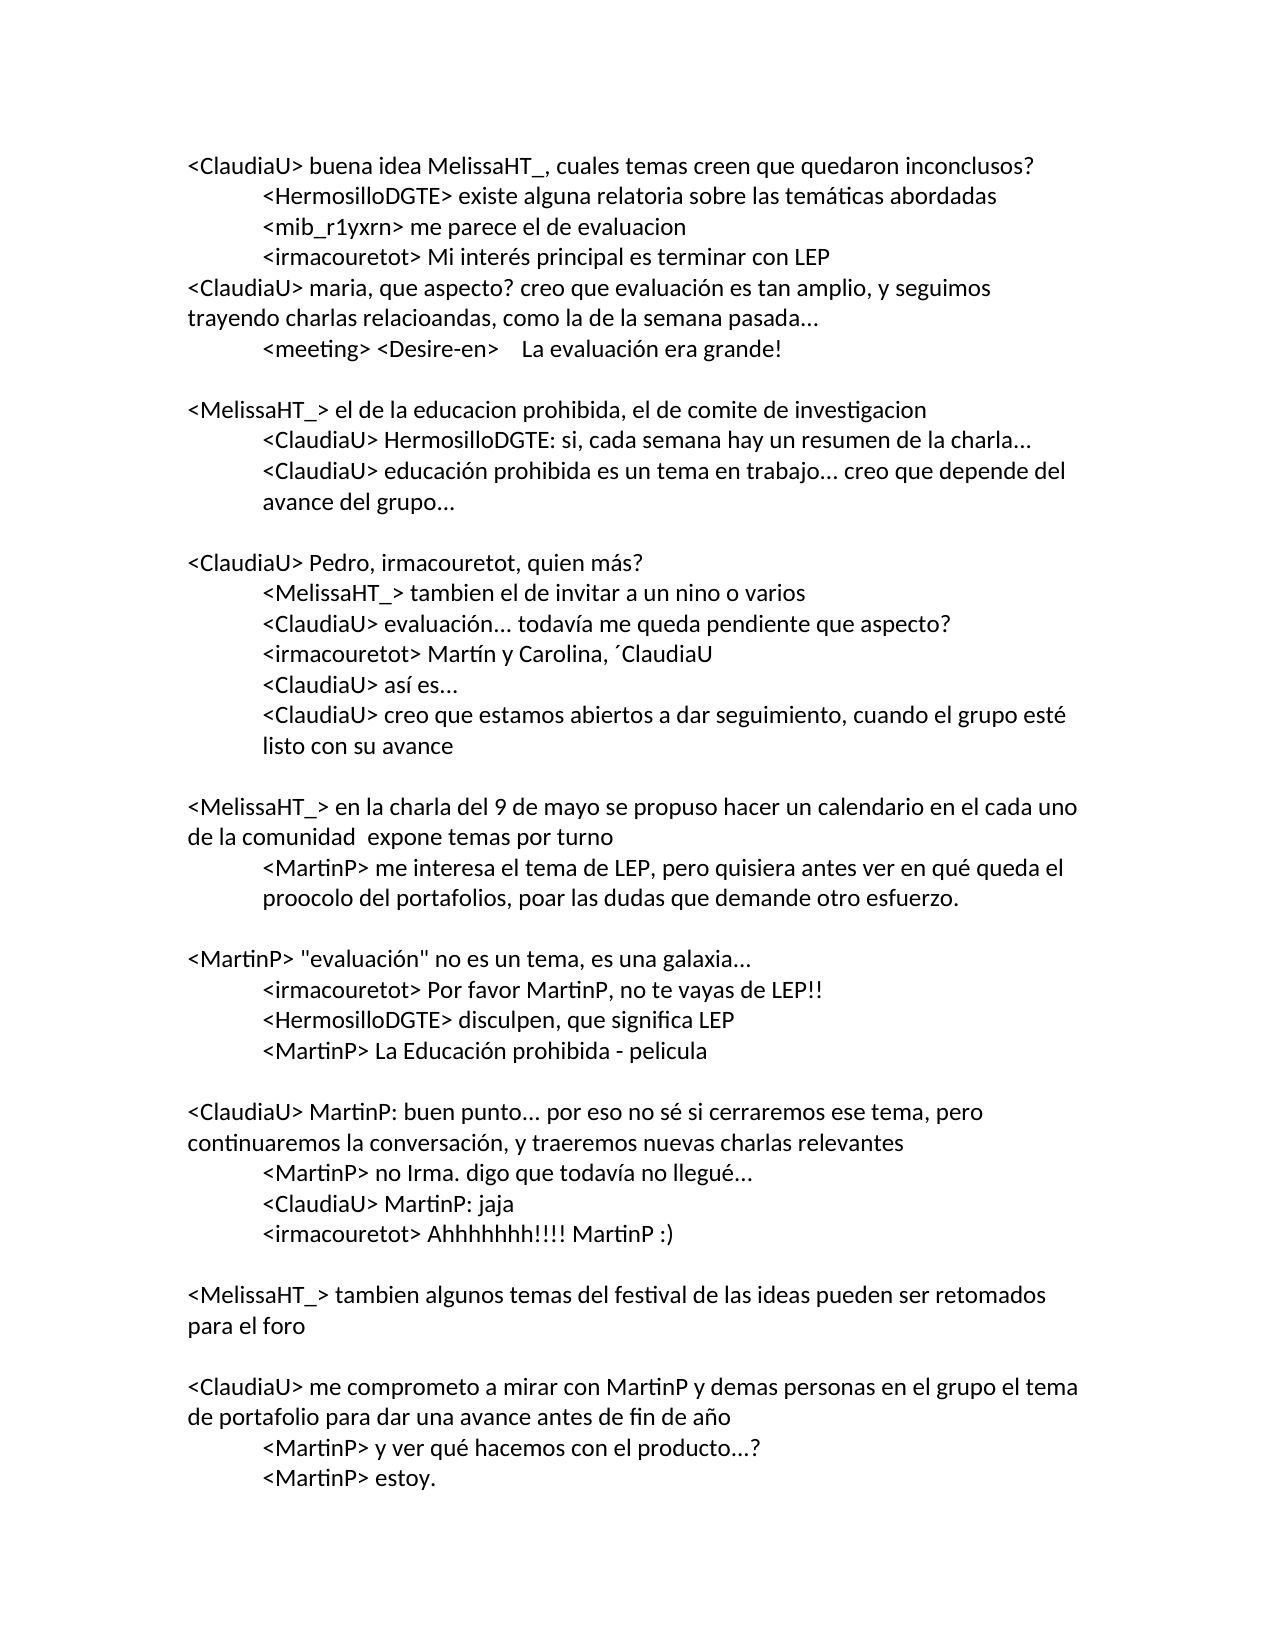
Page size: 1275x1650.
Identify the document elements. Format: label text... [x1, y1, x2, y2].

text <MelissaHT_> tambien algunos temas del festival de las ideas pueden ser retomados para el foro [187, 1279, 1087, 1340]
text <ClaudiaU> MartinP: buen punto... por eso no sé si cerraremos ese tema, pero continuaremos la conversación, y traeremos nuevas charlas relevantes [187, 1096, 1087, 1157]
text <ClaudiaU> Pedro, irmacouretot, quien más? [187, 547, 1087, 577]
text <ClaudiaU> me comprometo a mirar con MartinP y demas personas en el grupo el tema de portafolio para dar una avance antes de fin de año [187, 1371, 1087, 1432]
text <irmacouretot> Mi interés principal es terminar con LEP [262, 242, 1087, 272]
text <MartinP> estoy. [262, 1462, 1087, 1493]
text <HermosilloDGTE> existe alguna relatoria sobre las temáticas abordadas [262, 181, 1087, 211]
text <MartinP> no Irma. digo que todavía no llegué... [262, 1157, 1087, 1188]
text <irmacouretot> Ahhhhhhh!!!! MartinP :) [187, 1218, 1087, 1249]
text <MartinP> "evaluación" no es un tema, es una galaxia... [187, 943, 1087, 974]
text <ClaudiaU> así es... [262, 669, 1087, 699]
text <meeting> <Desire-en> La evaluación era grande! [187, 333, 1087, 364]
text <MartinP> me interesa el tema de LEP, pero quisiera antes ver en qué queda el proocolo del portafolios, poar las dudas que demande otro esfuerzo. [262, 852, 1087, 913]
text <HermosilloDGTE> disculpen, que significa LEP [262, 1004, 1087, 1035]
text <ClaudiaU> creo que estamos abiertos a dar seguimiento, cuando el grupo esté listo con su avance [262, 699, 1087, 760]
text <MelissaHT_> el de la educacion prohibida, el de comite de investigacion [187, 394, 1087, 425]
text <ClaudiaU> HermosilloDGTE: si, cada semana hay un resumen de la charla... [262, 425, 1087, 455]
text <ClaudiaU> buena idea MelissaHT_, cuales temas creen que quedaron inconclusos? [187, 150, 1087, 181]
text <ClaudiaU> educación prohibida es un tema en trabajo... creo que depende del avance del grupo... [262, 455, 1087, 516]
text <MartinP> La Educación prohibida - pelicula [187, 1035, 1087, 1066]
text <ClaudiaU> maria, que aspecto? creo que evaluación es tan amplio, y seguimos trayendo charlas relacioandas, como la de la semana pasada... [187, 272, 1087, 333]
text <ClaudiaU> MartinP: jaja [262, 1188, 1087, 1218]
text <MartinP> y ver qué hacemos con el producto...? [262, 1432, 1087, 1462]
text <irmacouretot> Por favor MartinP, no te vayas de LEP!! [262, 974, 1087, 1004]
text <irmacouretot> Martín y Carolina, ´ClaudiaU [262, 638, 1087, 669]
text <MelissaHT_> en la charla del 9 de mayo se propuso hacer un calendario en el cada uno de la comunidad expone temas por turno [187, 791, 1087, 852]
text <MelissaHT_> tambien el de invitar a un nino o varios [262, 577, 1087, 608]
text <ClaudiaU> evaluación... todavía me queda pendiente que aspecto? [262, 608, 1087, 638]
text <mib_r1yxrn> me parece el de evaluacion [262, 211, 1087, 242]
